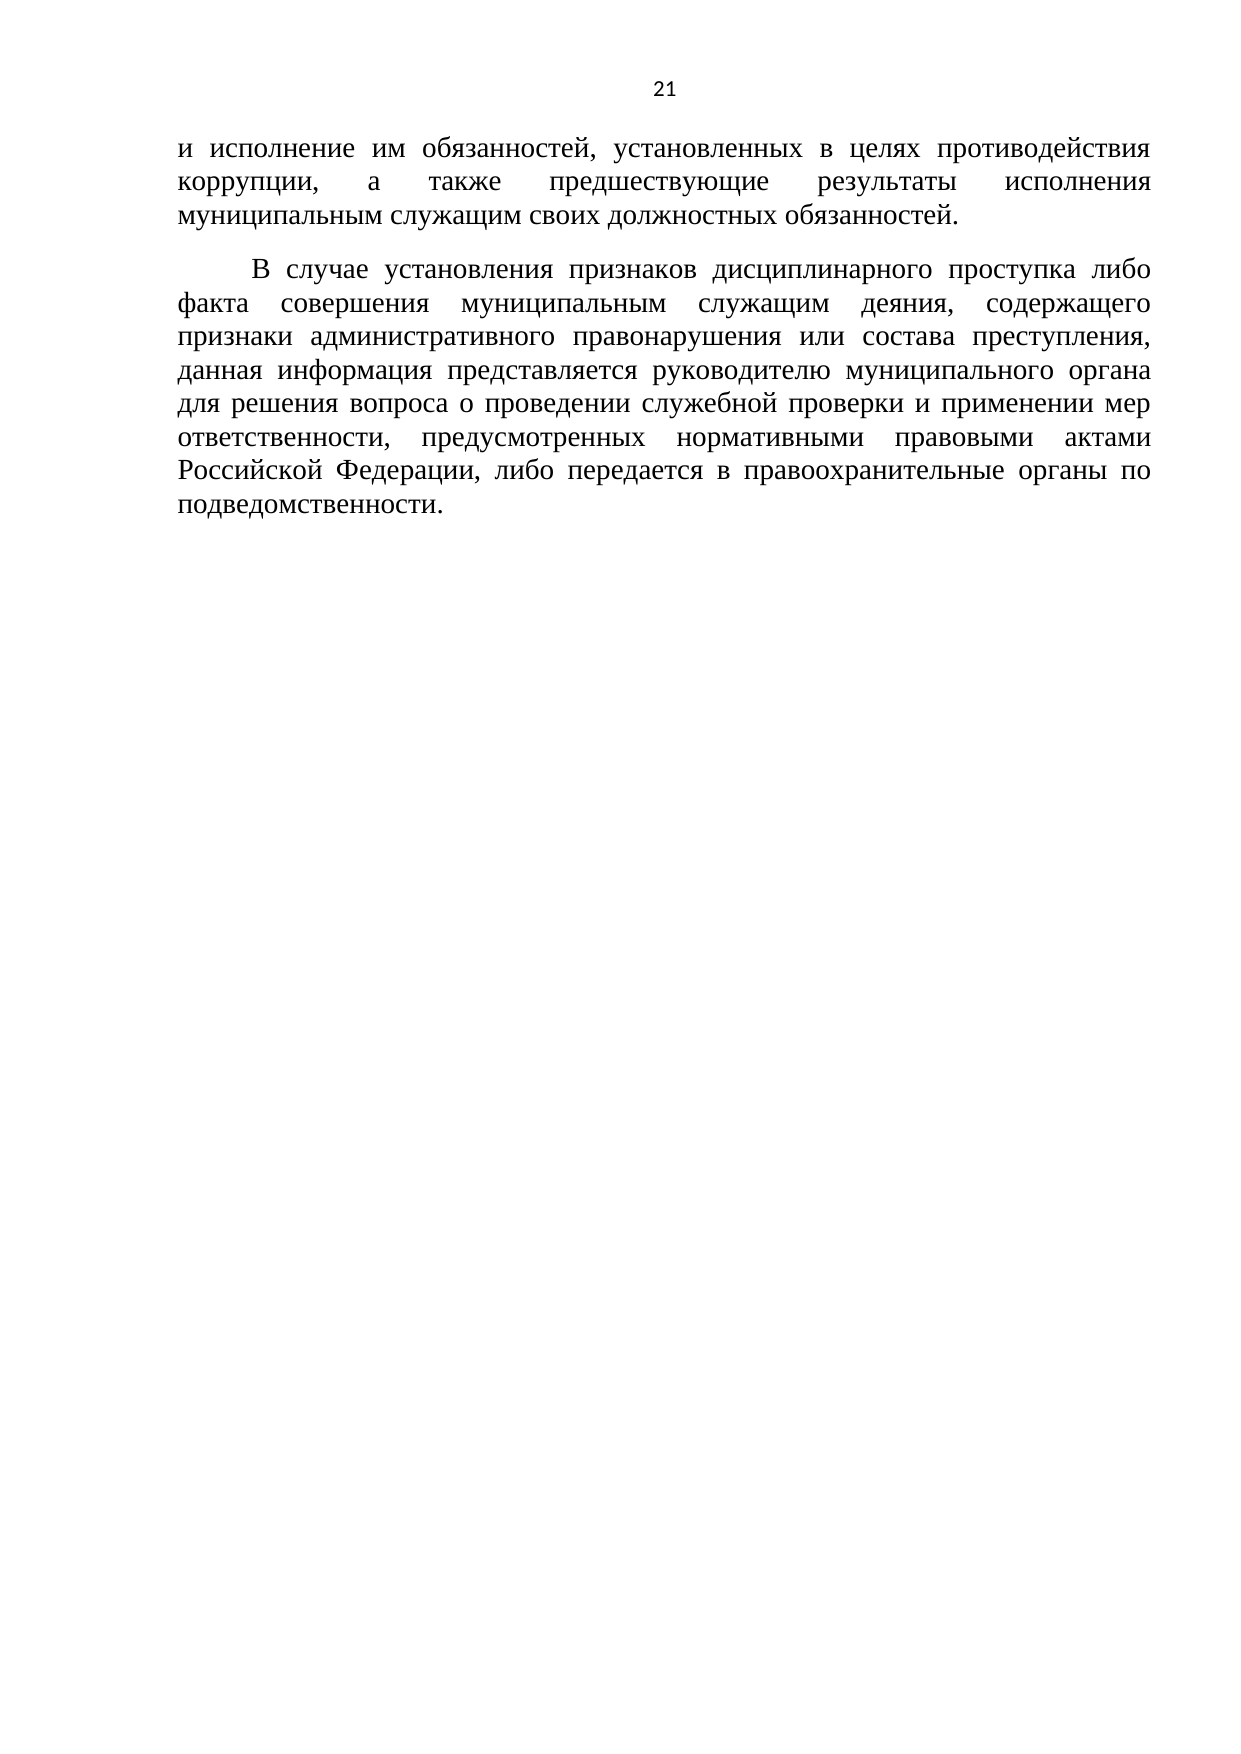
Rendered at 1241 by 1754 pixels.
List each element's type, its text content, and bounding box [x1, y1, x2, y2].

text В случае установления признаков дисциплинарного проступка либо факта совершения муниципальным служащим деяния, содержащего признаки административного правонарушения или состава преступления, данная информация представляется руководителю муниципального органа для решения вопроса о проведении служебной проверки и применении мер ответственности, предусмотренных нормативными правовыми актами Российской Федерации, либо передается в правоохранительные органы по подведомственности. [177, 251, 1152, 519]
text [177, 130, 1152, 230]
